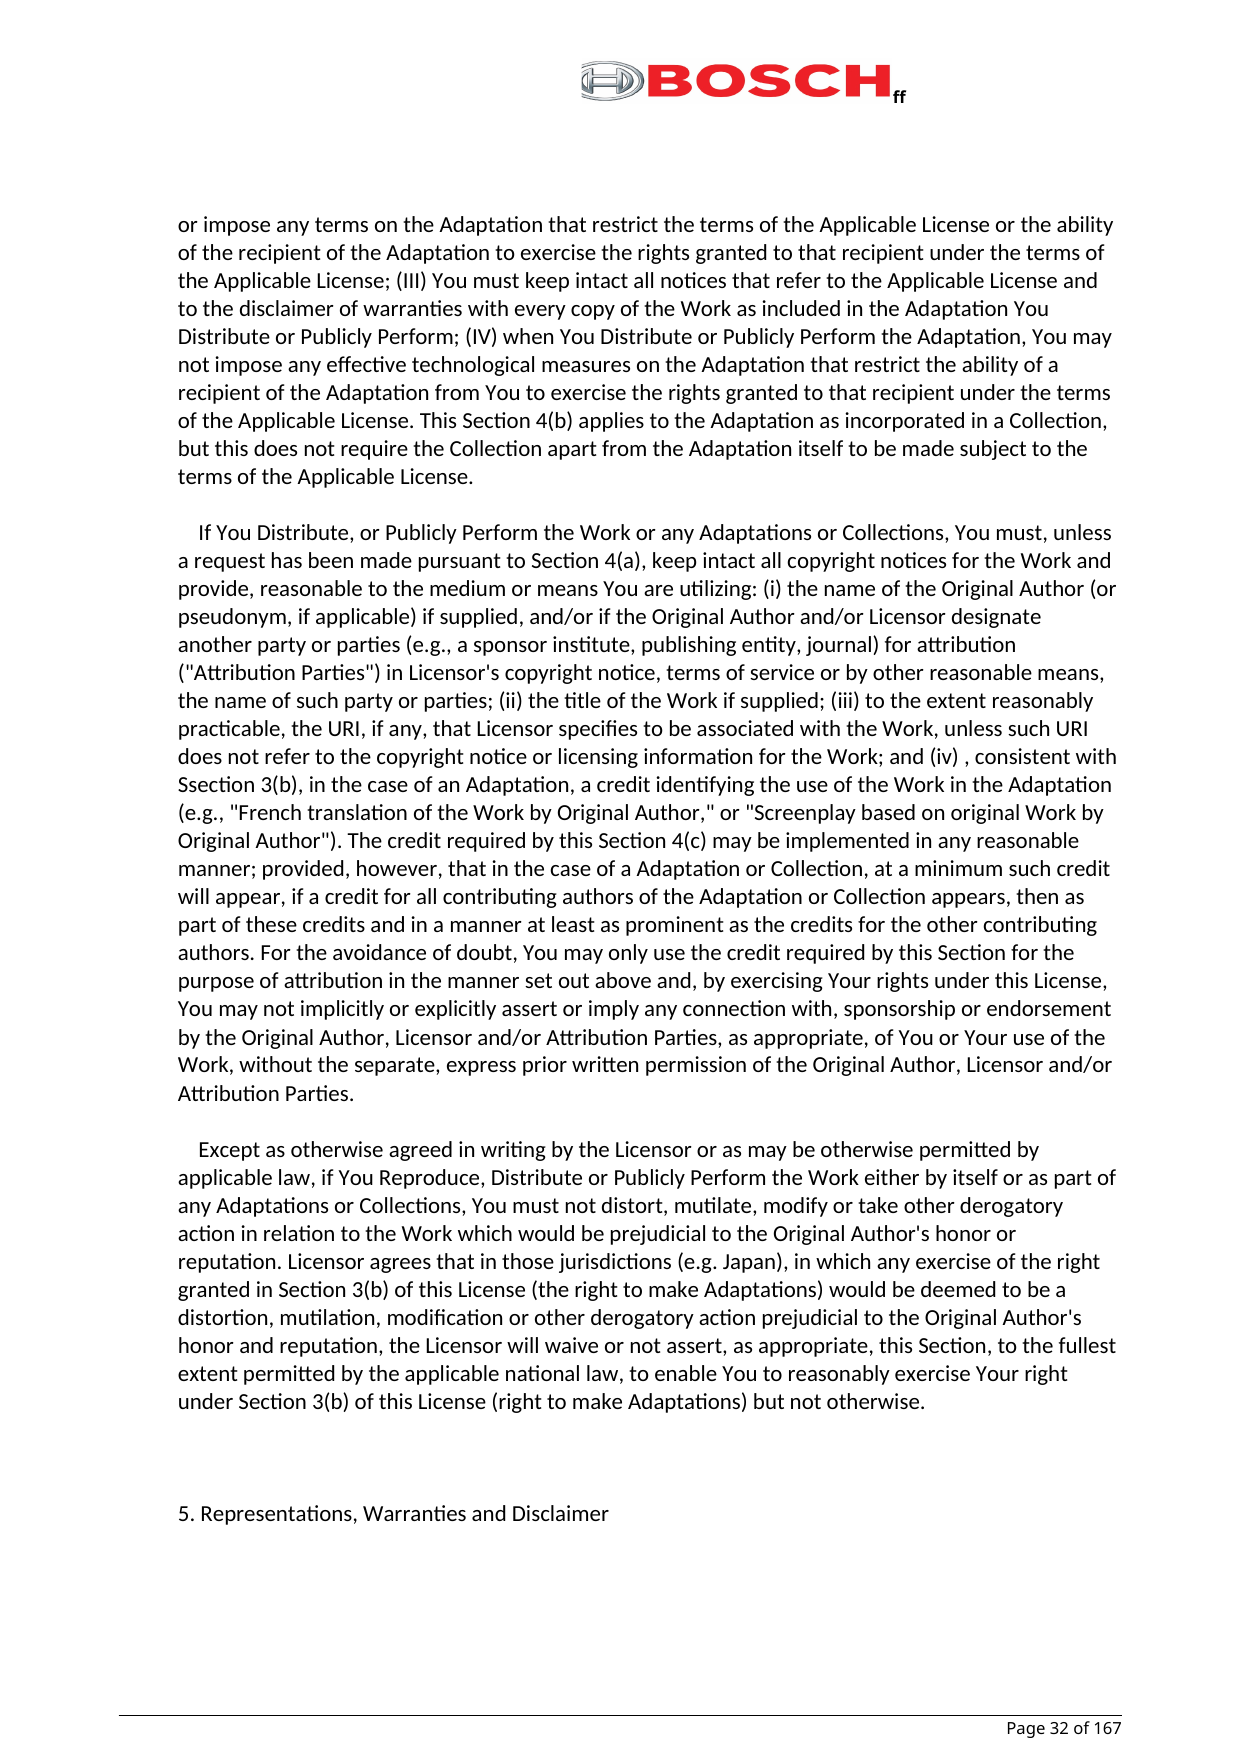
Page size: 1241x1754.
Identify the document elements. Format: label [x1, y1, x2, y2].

text [178, 210, 1122, 1611]
picture [581, 58, 893, 104]
